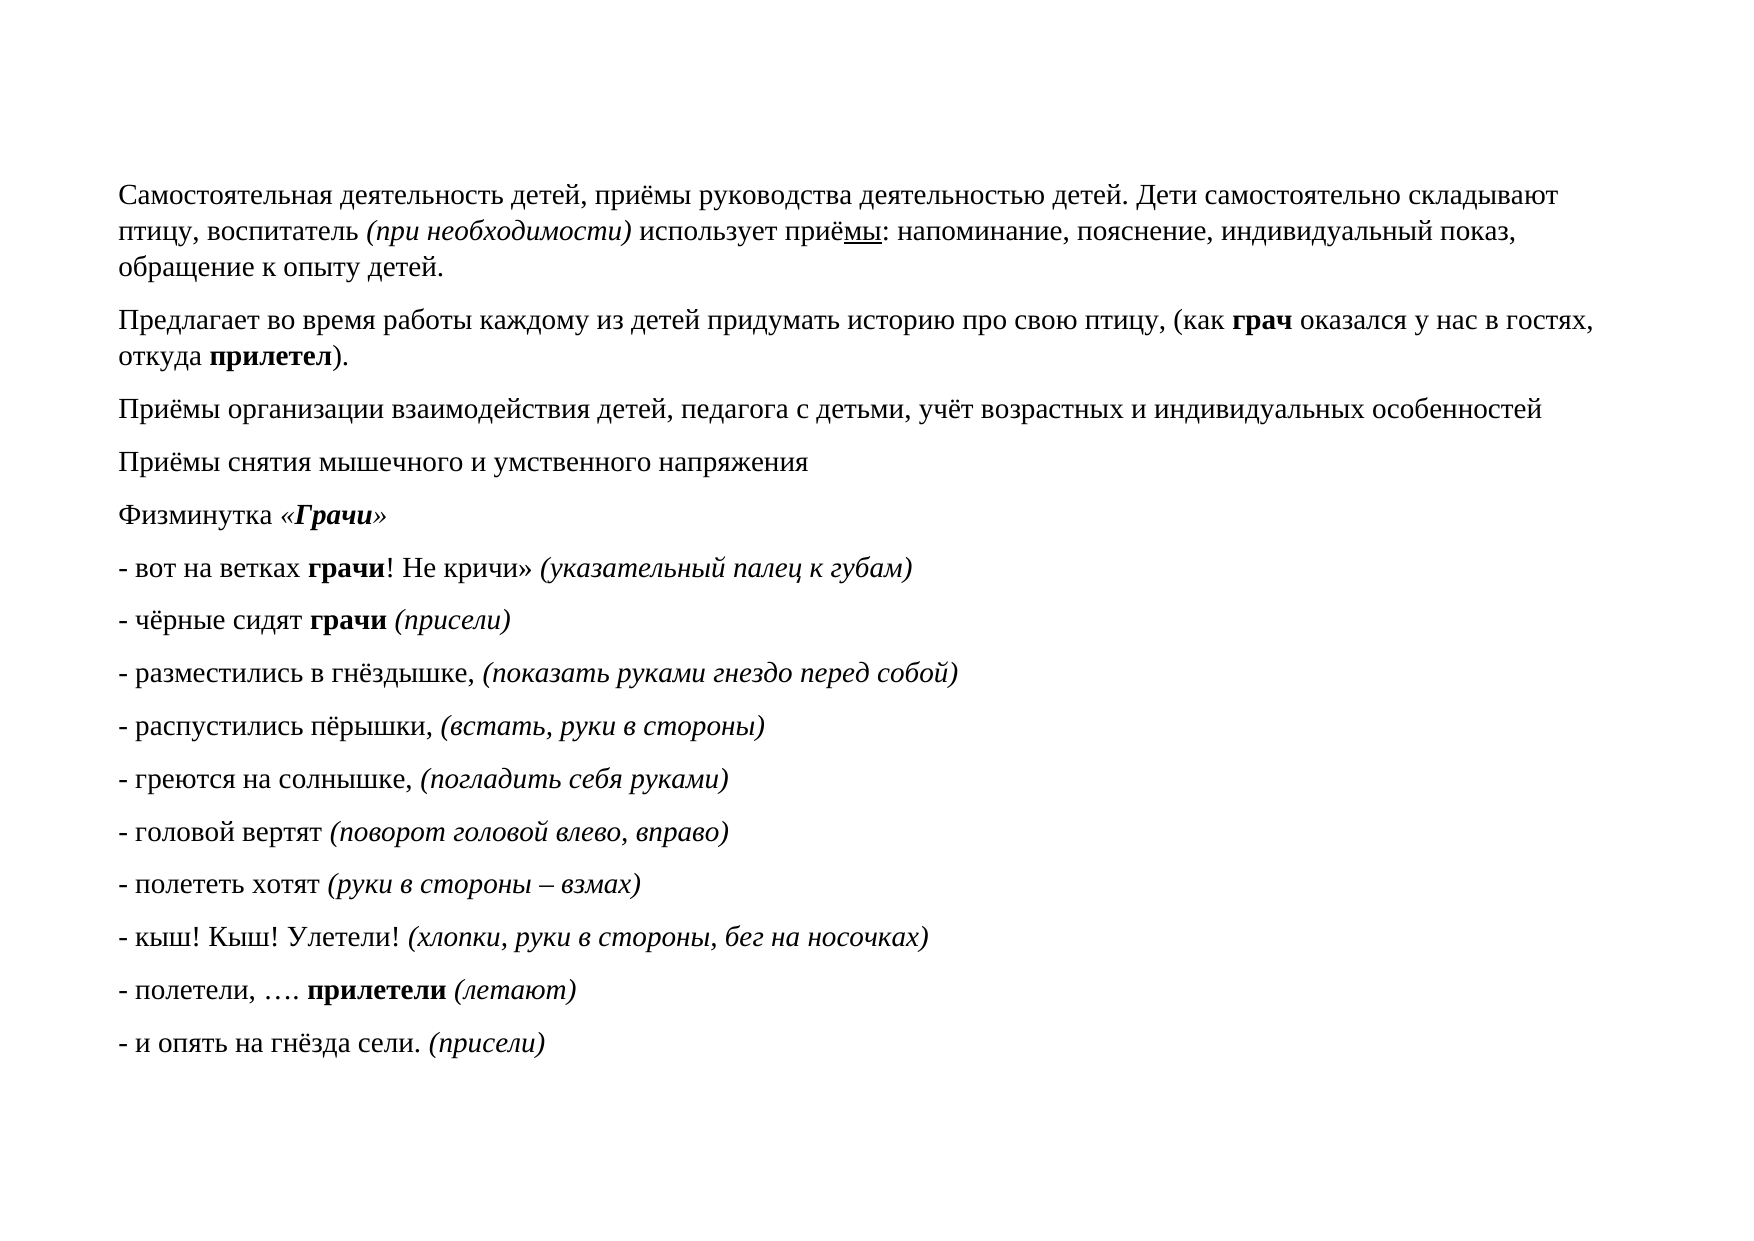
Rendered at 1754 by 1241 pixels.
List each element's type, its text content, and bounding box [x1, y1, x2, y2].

text Физминутка «Грачи» [118, 497, 1636, 530]
text - и опять на гнёзда сели. (присели) [118, 1025, 1636, 1058]
text Приёмы снятия мышечного и умственного напряжения [118, 444, 1636, 478]
text - распустились пёрышки, (встать, руки в стороны) [118, 708, 1636, 742]
text - головой вертят (поворот головой влево, вправо) [118, 814, 1636, 847]
text - полететь хотят (руки в стороны – взмах) [118, 867, 1636, 900]
text - разместились в гнёздышке, (показать руками гнездо перед собой) [118, 655, 1636, 689]
text Самостоятельная деятельность детей, приёмы руководства деятельностью детей. Дети самостоятельно складывают птицу, воспитатель (при необходимости) использует приёмы: напоминание, пояснение, индивидуальный показ, обращение к опыту детей. [118, 177, 1636, 283]
text - чёрные сидят грачи (присели) [118, 602, 1636, 636]
text Приёмы организации взаимодействия детей, педагога с детьми, учёт возрастных и индивидуальных особенностей [118, 391, 1636, 425]
text - кыш! Кыш! Улетели! (хлопки, руки в стороны, бег на носочках) [118, 919, 1636, 953]
text - греются на солнышке, (погладить себя руками) [118, 761, 1636, 794]
text - вот на ветках грачи! Не кричи» (указательный палец к губам) [118, 550, 1636, 583]
text Предлагает во время работы каждому из детей придумать историю про свою птицу, (как грач оказался у нас в гостях, откуда прилетел). [118, 302, 1636, 372]
text - полетели, …. прилетели (летают) [118, 972, 1636, 1006]
